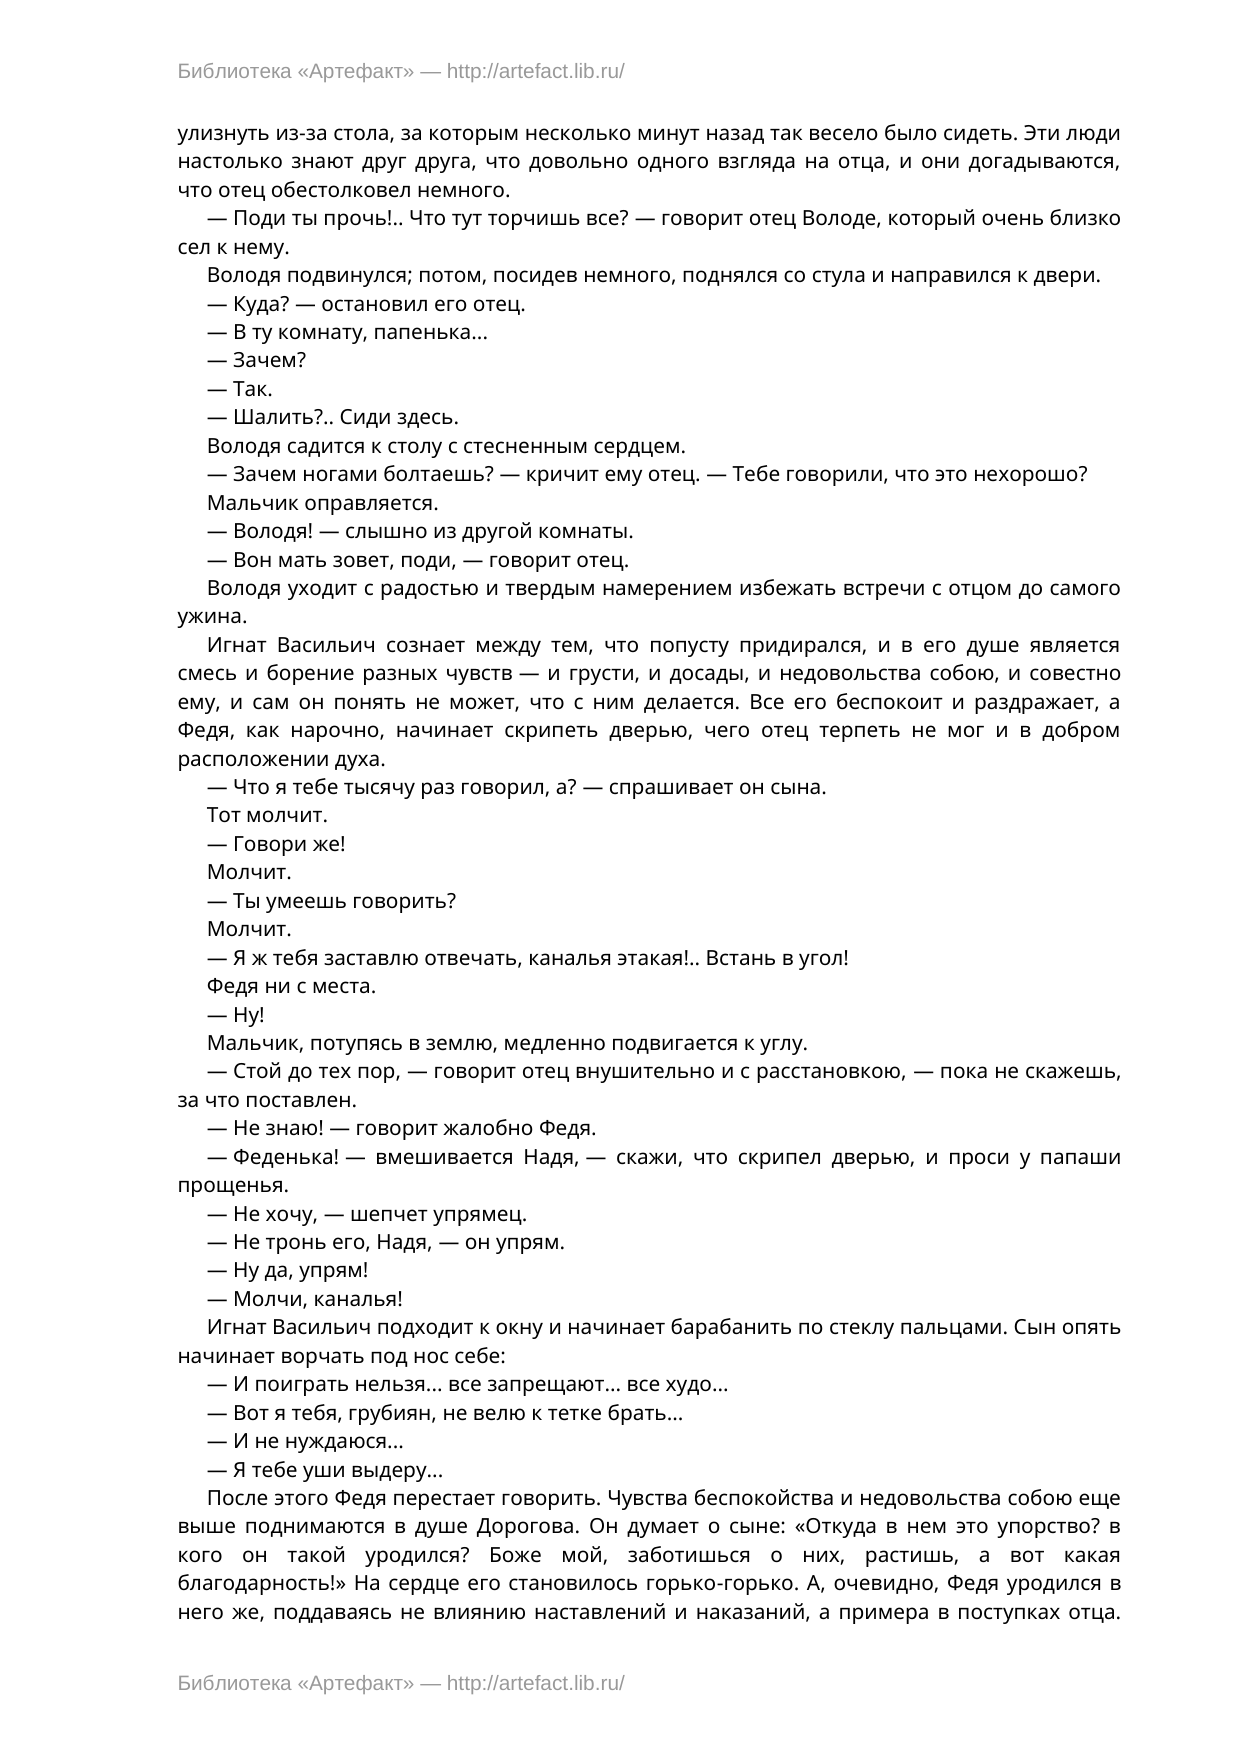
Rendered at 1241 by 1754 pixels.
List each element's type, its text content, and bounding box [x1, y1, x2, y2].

text Молчит. [177, 857, 1122, 886]
text — Я ж тебя заставлю отвечать, каналья этакая!.. Встань в угол! [177, 943, 1122, 971]
text Володя садится к столу с стесненным сердцем. [177, 431, 1122, 459]
text Мальчик оправляется. [177, 488, 1122, 516]
text Федя ни с места. [177, 971, 1122, 1000]
text — Поди ты прочь!.. Что тут торчишь все? — говорит отец Володе, который очень близко сел к нему. [177, 203, 1122, 260]
text — Не хочу, — шепчет упрямец. [177, 1199, 1122, 1227]
text — И поиграть нельзя... все запрещают... все худо... [177, 1369, 1122, 1398]
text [177, 1483, 1122, 1625]
text Тот молчит. [177, 801, 1122, 829]
text Игнат Васильич сознает между тем, что попусту придирался, и в его душе является смесь и борение разных чувств — и грусти, и досады, и недовольства собою, и совестно ему, и сам он понять не может, что с ним делается. Все его беспокоит и раздражает, а Федя, как нарочно, начинает скрипеть дверью, чего отец терпеть не мог и в добром расположении духа. [177, 630, 1122, 772]
text Игнат Васильич подходит к окну и начинает барабанить по стеклу пальцами. Сын опять начинает ворчать под нос себе: [177, 1312, 1122, 1369]
text — Ты умеешь говорить? [177, 886, 1122, 914]
text — Феденька! — вмешивается Надя, — скажи, что скрипел дверью, и проси у папаши прощенья. [177, 1142, 1122, 1199]
text Мальчик, потупясь в землю, медленно подвигается к углу. [177, 1028, 1122, 1057]
text — Стой до тех пор, — говорит отец внушительно и с расстановкою, — пока не скажешь, за что поставлен. [177, 1057, 1122, 1113]
text — И не нуждаюся... [177, 1426, 1122, 1455]
text — Не тронь его, Надя, — он упрям. [177, 1227, 1122, 1256]
text — Зачем ногами болтаешь? — кричит ему отец. — Тебе говорили, что это нехорошо? [177, 459, 1122, 488]
text — Молчи, каналья! [177, 1284, 1122, 1312]
text — Так. [177, 374, 1122, 402]
text — Не знаю! — говорит жалобно Федя. [177, 1113, 1122, 1142]
text — Ну да, упрям! [177, 1256, 1122, 1284]
text — Володя! — слышно из другой комнаты. [177, 516, 1122, 545]
text — Вот я тебя, грубиян, не велю к тетке брать... [177, 1398, 1122, 1426]
text — Я тебе уши выдеру... [177, 1455, 1122, 1483]
text Володя подвинулся; потом, посидев немного, поднялся со стула и направился к двери. [177, 260, 1122, 289]
text — Куда? — остановил его отец. [177, 289, 1122, 317]
text — Говори же! [177, 829, 1122, 857]
text Володя уходит с радостью и твердым намерением избежать встречи с отцом до самого ужина. [177, 573, 1122, 630]
text — В ту комнату, папенька... [177, 317, 1122, 346]
text — Зачем? [177, 346, 1122, 374]
text — Ну! [177, 1000, 1122, 1028]
text — Что я тебе тысячу раз говорил, а? — спрашивает он сына. [177, 772, 1122, 801]
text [177, 118, 1122, 203]
text — Шалить?.. Сиди здесь. [177, 402, 1122, 431]
text — Вон мать зовет, поди, — говорит отец. [177, 545, 1122, 573]
text Молчит. [177, 914, 1122, 943]
